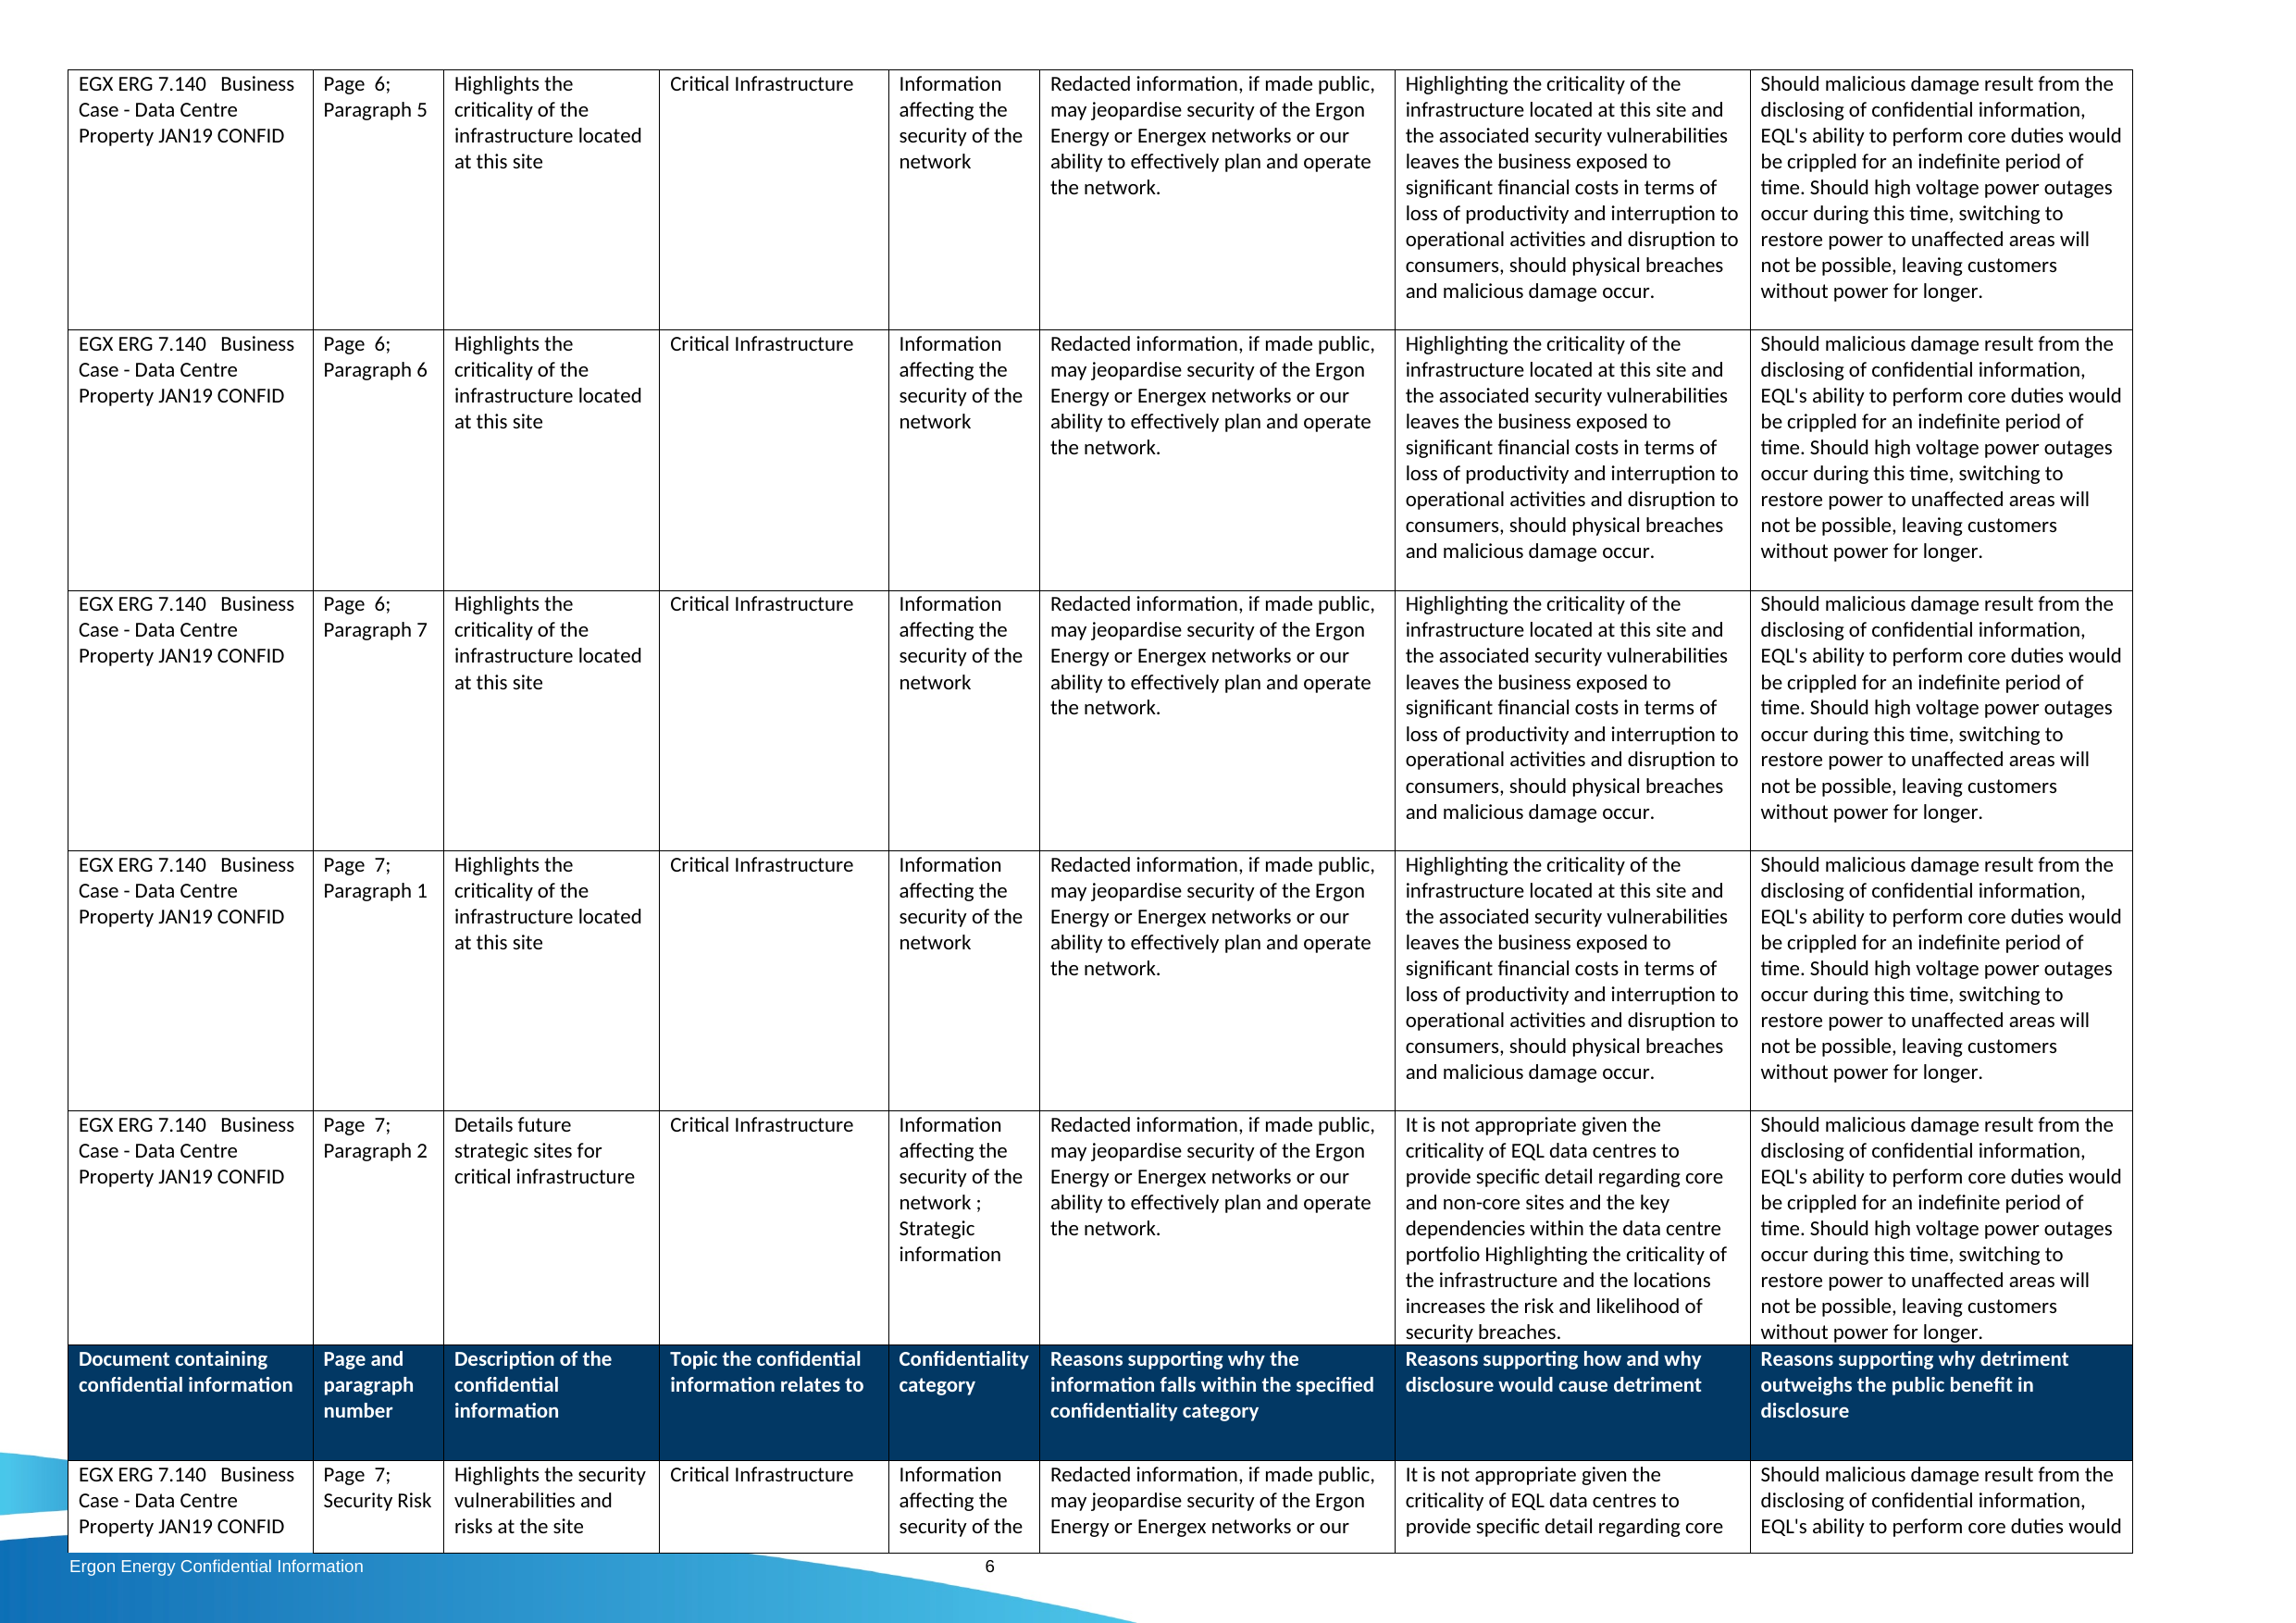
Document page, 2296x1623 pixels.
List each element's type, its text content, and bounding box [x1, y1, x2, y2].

table_cell Critical Infrastructure [660, 591, 888, 850]
table_cell Information affecting the security of the network [889, 591, 1039, 850]
table_cell Information affecting the security of the network [889, 70, 1039, 329]
table_cell EGX ERG 7.140 Business Case - Data Centre Property JAN19 CONFID [68, 70, 313, 329]
table_cell Reasons supporting why the information falls within the specified confidentiality category [1040, 1345, 1395, 1460]
table_cell Details future strategic sites for critical infrastructure [444, 1111, 659, 1344]
table_cell Page 7; Paragraph 1 [314, 851, 443, 1110]
table_cell Information affecting the security of the network [889, 330, 1039, 589]
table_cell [1396, 1461, 1750, 1553]
table_cell Reasons supporting why detriment outweighs the public benefit in disclosure [1751, 1345, 2132, 1460]
table_cell Highlights the criticality of the infrastructure located at this site [444, 851, 659, 1110]
table_cell Page 6; Paragraph 6 [314, 330, 443, 589]
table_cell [889, 1461, 1039, 1553]
table_cell Information affecting the security of the network ; Strategic information [889, 1111, 1039, 1344]
table_cell Critical Infrastructure [660, 70, 888, 329]
table_cell EGX ERG 7.140 Business Case - Data Centre Property JAN19 CONFID [68, 1111, 313, 1344]
table_cell Information affecting the security of the network [889, 851, 1039, 1110]
table_cell Reasons supporting how and why disclosure would cause detriment [1396, 1345, 1750, 1460]
table_cell EGX ERG 7.140 Business Case - Data Centre Property JAN19 CONFID [68, 851, 313, 1110]
table_cell Highlights the criticality of the infrastructure located at this site [444, 70, 659, 329]
table_cell Critical Infrastructure [660, 851, 888, 1110]
table_cell Description of the confidential information [444, 1345, 659, 1460]
table_cell Critical Infrastructure [660, 1111, 888, 1344]
table_cell Critical Infrastructure [660, 330, 888, 589]
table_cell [444, 1461, 659, 1553]
table_cell Topic the confidential information relates to [660, 1345, 888, 1460]
table_cell EGX ERG 7.140 Business Case - Data Centre Property JAN19 CONFID [68, 591, 313, 850]
table_cell Document containing confidential information [68, 1345, 313, 1460]
table_cell Page 7; Paragraph 2 [314, 1111, 443, 1344]
table_cell Highlights the criticality of the infrastructure located at this site [444, 330, 659, 589]
table_cell Confidentiality category [889, 1345, 1039, 1460]
table_cell EGX ERG 7.140 Business Case - Data Centre Property JAN19 CONFID [68, 330, 313, 589]
table_cell Page 6; Paragraph 5 [314, 70, 443, 329]
table_cell Highlights the criticality of the infrastructure located at this site [444, 591, 659, 850]
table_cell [660, 1461, 888, 1553]
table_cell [1040, 1461, 1395, 1553]
table_cell Page and paragraph number [314, 1345, 443, 1460]
picture [0, 1431, 1137, 1623]
table_cell Page 6; Paragraph 7 [314, 591, 443, 850]
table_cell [68, 1461, 313, 1553]
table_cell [314, 1461, 443, 1553]
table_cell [1751, 1461, 2132, 1553]
